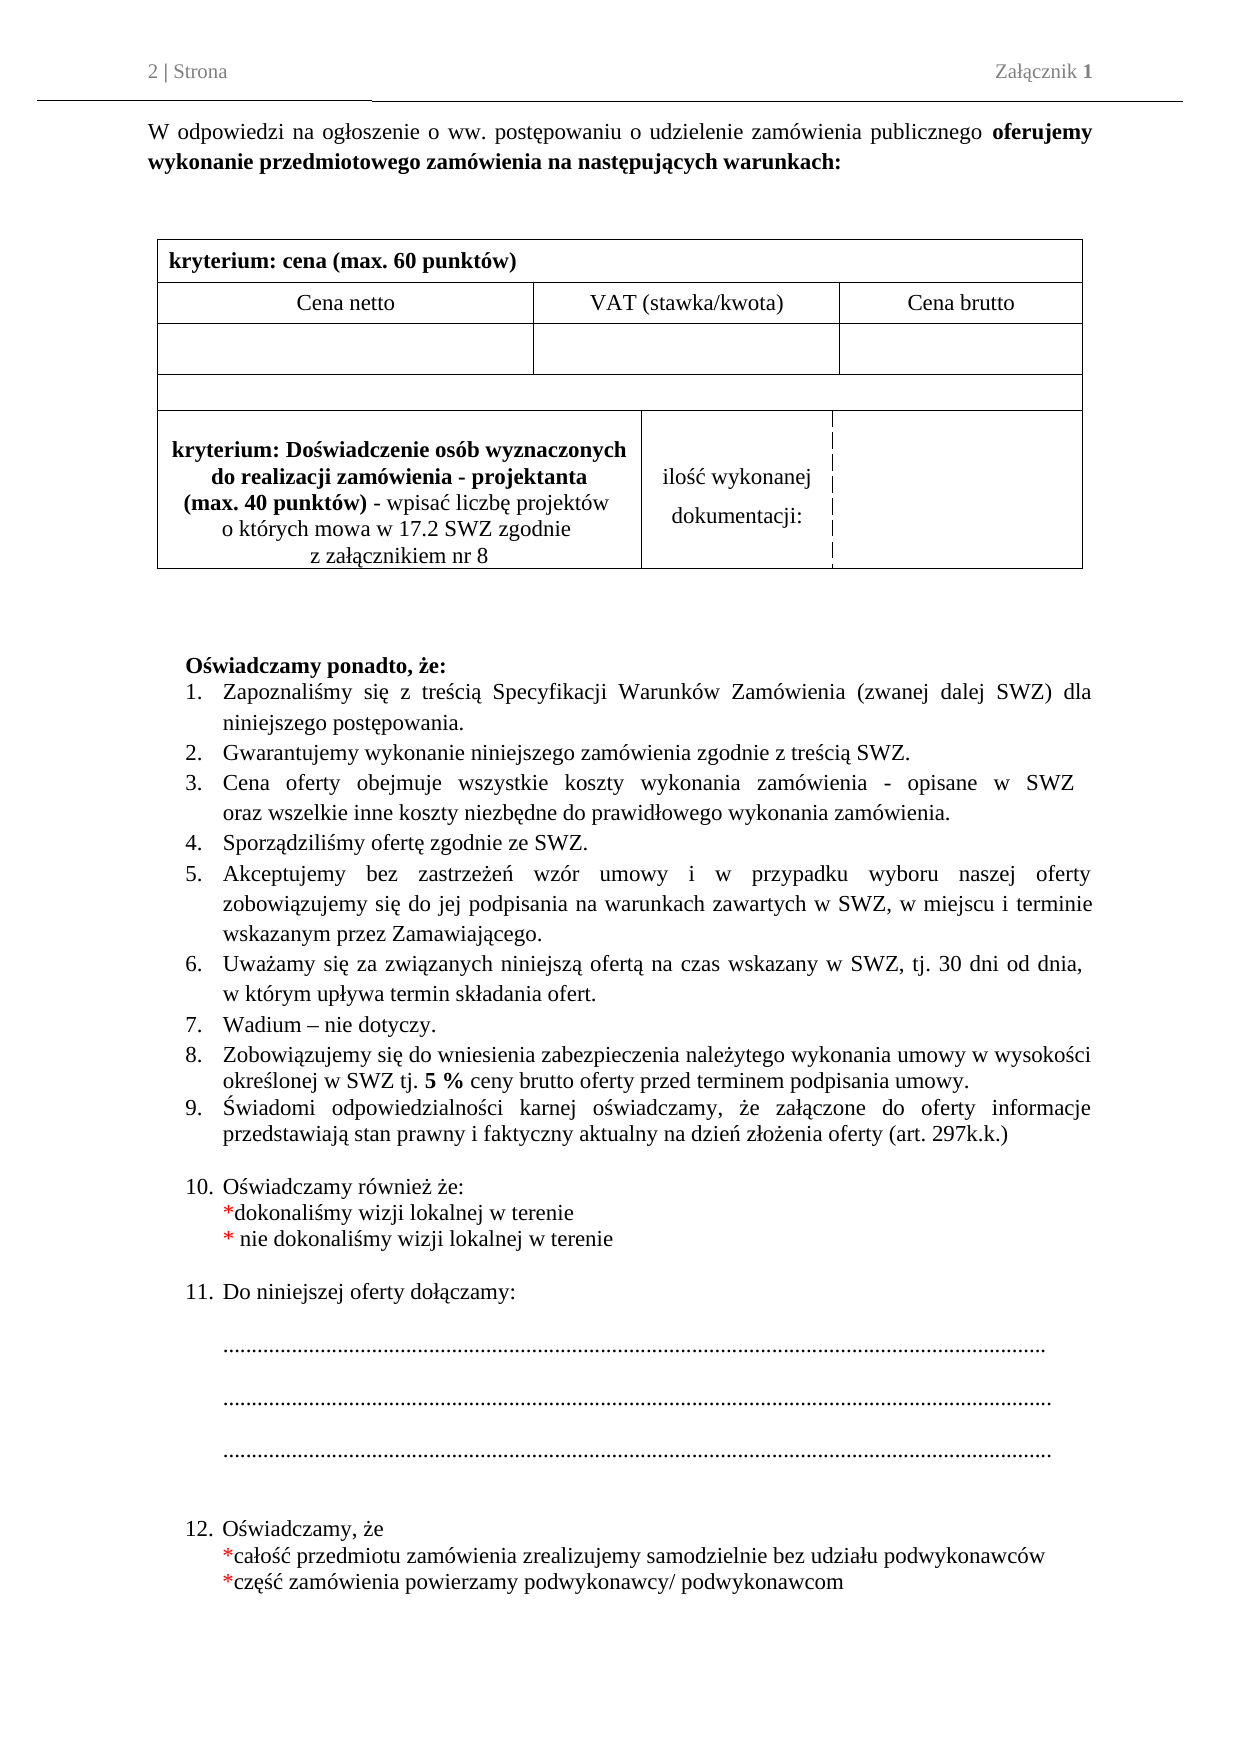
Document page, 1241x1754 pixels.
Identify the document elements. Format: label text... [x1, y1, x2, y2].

list Zobowiązujemy się do wniesienia zabezpieczenia należytego wykonania umowy w wysokości określonej w SWZ tj. 5 % ceny brutto oferty przed terminem podpisania umowy. [185, 1041, 1092, 1094]
text Oświadczamy ponadto, że: [185, 652, 1092, 678]
list Oświadczamy, że [185, 1515, 1092, 1542]
table_cell VAT (stawka/kwota) [534, 283, 839, 322]
table_cell ilość wykonanej dokumentacji: [642, 411, 833, 568]
table_cell Cena netto [158, 283, 533, 322]
table_header kryterium: cena (max. 60 punktów) [158, 240, 1082, 282]
text * nie dokonaliśmy wizji lokalnej w terenie [223, 1225, 1092, 1252]
text W odpowiedzi na ogłoszenie o ww. postępowaniu o udzielenie zamówienia publicznego oferujemy wykonanie przedmiotowego zamówienia na następujących warunkach: [148, 118, 1092, 175]
list Gwarantujemy wykonanie niniejszego zamówienia zgodnie z treścią SWZ. [185, 739, 1092, 765]
text ................................................................................................................................................ [223, 1331, 1092, 1357]
list Zapoznaliśmy się z treścią Specyfikacji Warunków Zamówienia (zwanej dalej SWZ) dla niniejszego postępowania. [185, 678, 1092, 735]
table_cell [840, 324, 1082, 374]
list Wadium – nie dotyczy. [185, 1011, 1092, 1037]
list Uważamy się za związanych niniejszą ofertą na czas wskazany w SWZ, tj. 30 dni od dnia, w którym upływa termin składania ofert. [185, 950, 1092, 1007]
list Do niniejszej oferty dołączamy: [185, 1278, 1092, 1304]
list Oświadczamy również że: [185, 1173, 1092, 1199]
text ................................................................................................................................................. [223, 1383, 1092, 1410]
list Cena oferty obejmuje wszystkie koszty wykonania zamówienia - opisane w SWZ oraz wszelkie inne koszty niezbędne do prawidłowego wykonania zamówienia. [185, 769, 1092, 826]
list Świadomi odpowiedzialności karnej oświadczamy, że załączone do oferty informacje przedstawiają stan prawny i faktyczny aktualny na dzień złożenia oferty (art. 297k.k.) [185, 1094, 1092, 1146]
table_cell Cena brutto [840, 283, 1082, 322]
text ................................................................................................................................................. [223, 1436, 1092, 1463]
list Sporządziliśmy ofertę zgodnie ze SWZ. [185, 829, 1092, 856]
table_cell [534, 324, 839, 374]
text *całość przedmiotu zamówienia zrealizujemy samodzielnie bez udziału podwykonawców [222, 1542, 1092, 1568]
table_cell [158, 375, 1082, 410]
list Akceptujemy bez zastrzeżeń wzór umowy i w przypadku wyboru naszej oferty zobowiązujemy się do jej podpisania na warunkach zawartych w SWZ, w miejscu i terminie wskazanym przez Zamawiającego. [185, 860, 1092, 946]
table_cell kryterium: Doświadczenie osób wyznaczonych do realizacji zamówienia - projektanta (max. 40 punktów) - wpisać liczbę projektów o których mowa w 17.2 SWZ zgodnie z załącznikiem nr 8 [158, 411, 641, 568]
table_cell [833, 411, 1082, 568]
text *część zamówienia powierzamy podwykonawcy/ podwykonawcom [222, 1568, 1092, 1594]
text *dokonaliśmy wizji lokalnej w terenie [223, 1199, 1092, 1225]
table_cell [158, 324, 533, 374]
